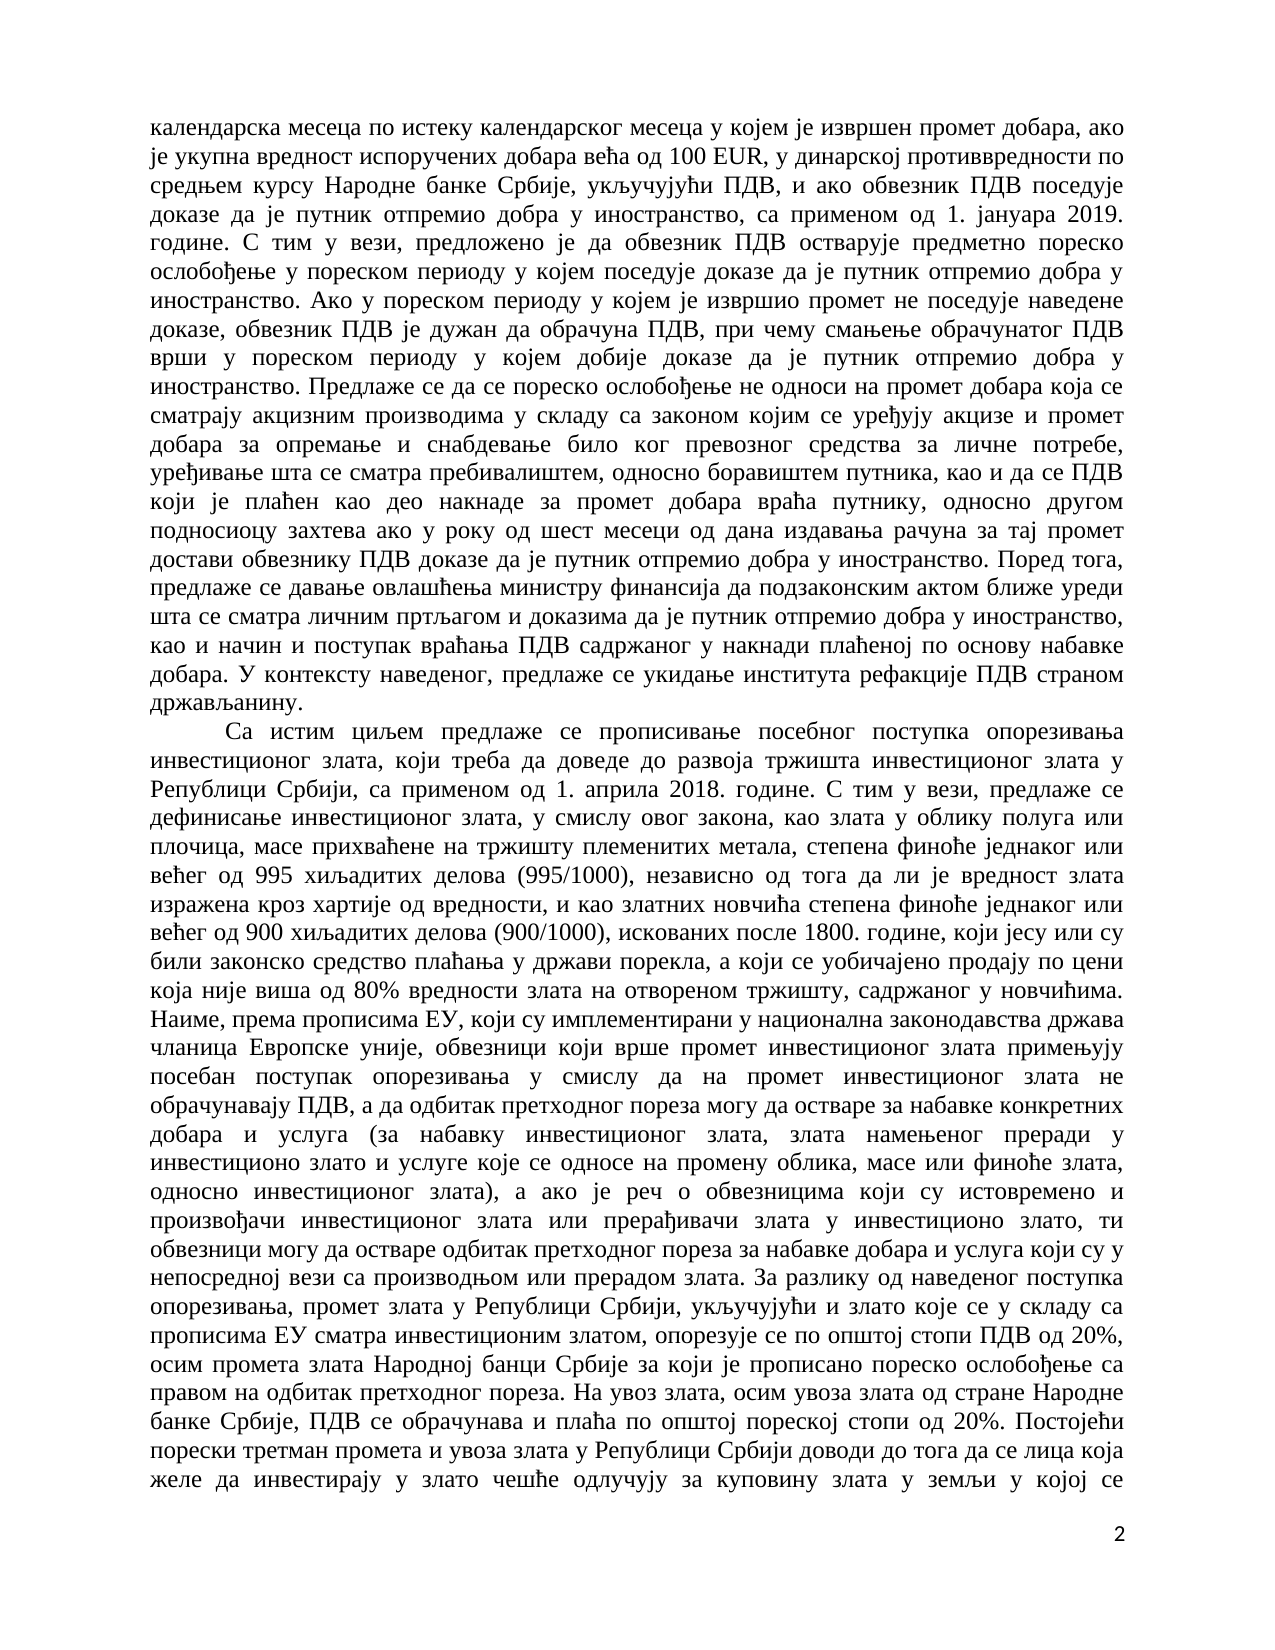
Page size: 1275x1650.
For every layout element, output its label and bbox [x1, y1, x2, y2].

text [150, 716, 1125, 1492]
text [150, 112, 1125, 716]
